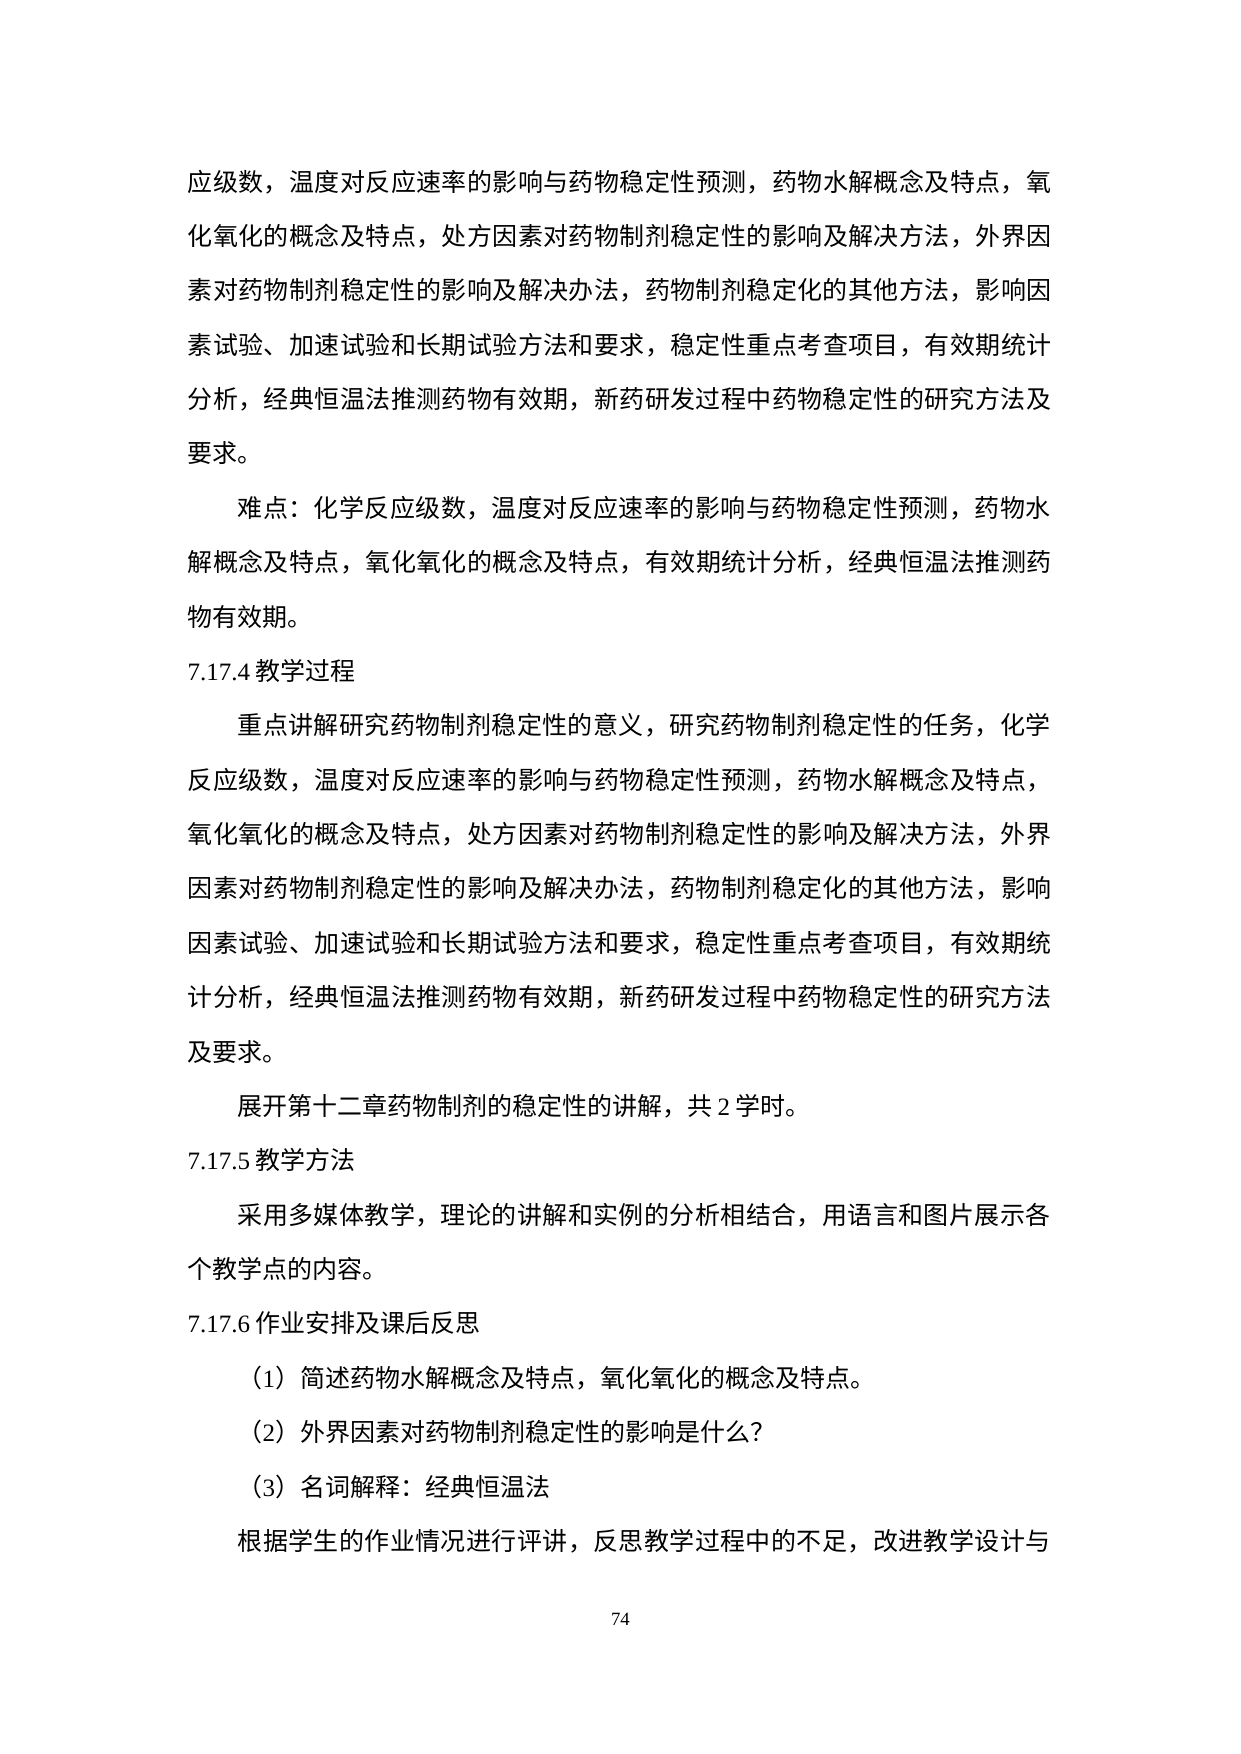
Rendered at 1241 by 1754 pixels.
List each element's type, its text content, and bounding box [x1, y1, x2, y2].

text 展开第十二章药物制剂的稳定性的讲解，共2学时。 [187, 1086, 1053, 1123]
text 7.17.5教学方法 [187, 1141, 1053, 1177]
text 难点：化学反应级数，温度对反应速率的影响与药物稳定性预测，药物水解概念及特点，氧化氧化的概念及特点，有效期统计分析，经典恒温法推测药物有效期。 [187, 488, 1053, 633]
text （3）名词解释：经典恒温法 [187, 1467, 1053, 1503]
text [187, 1521, 1053, 1558]
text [187, 162, 1053, 470]
text （1）简述药物水解概念及特点，氧化氧化的概念及特点。 [187, 1358, 1053, 1394]
text 采用多媒体教学，理论的讲解和实例的分析相结合，用语言和图片展示各个教学点的内容。 [187, 1195, 1053, 1286]
text 7.17.6作业安排及课后反思 [187, 1304, 1053, 1340]
text （2）外界因素对药物制剂稳定性的影响是什么？ [187, 1413, 1053, 1449]
text 重点讲解研究药物制剂稳定性的意义，研究药物制剂稳定性的任务，化学反应级数，温度对反应速率的影响与药物稳定性预测，药物水解概念及特点，氧化氧化的概念及特点，处方因素对药物制剂稳定性的影响及解决方法，外界因素对药物制剂稳定性的影响及解决办法，药物制剂稳定化的其他方法，影响因素试验、加速试验和长期试验方法和要求，稳定性重点考查项目，有效期统计分析，经典恒温法推测药物有效期，新药研发过程中药物稳定性的研究方法及要求。 [187, 706, 1053, 1068]
text 7.17.4教学过程 [187, 651, 1053, 688]
